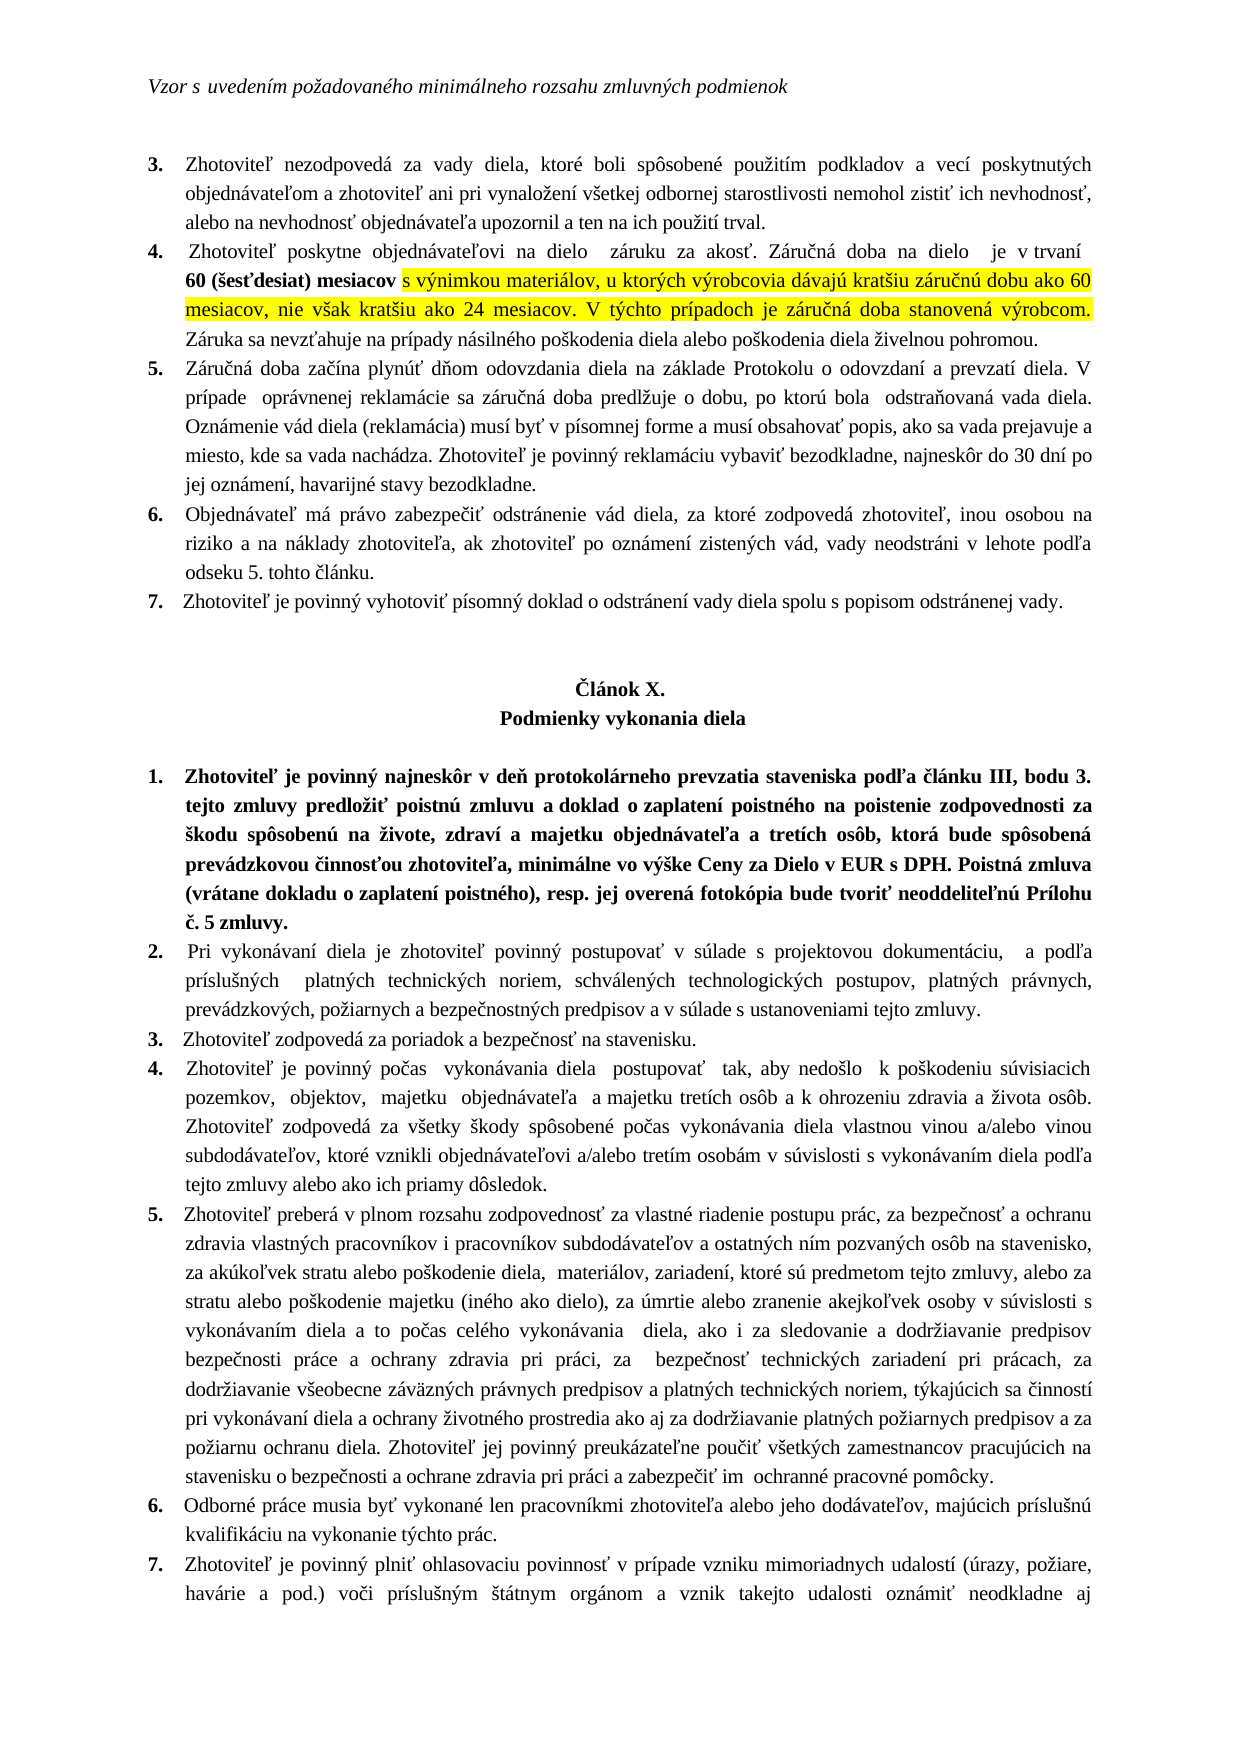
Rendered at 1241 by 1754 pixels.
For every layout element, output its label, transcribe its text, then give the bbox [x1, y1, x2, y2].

text Podmienky vykonania diela [148, 702, 1093, 731]
list Zhotoviteľ zodpovedá za poriadok a bezpečnosť na stavenisku. [148, 1023, 1093, 1052]
list Zhotoviteľ je povinný počas vykonávania diela postupovať tak, aby nedošlo k poškodeniu súvisiacich pozemkov, objektov, majetku objednávateľa a majetku tretích osôb a k ohrozeniu zdravia a života osôb. Zhotoviteľ zodpovedá za všetky škody spôsobené počas vykonávania diela vlastnou vinou a/alebo vinou subdodávateľov, ktoré vznikli objednávateľovi a/alebo tretím osobám v súvislosti s vykonávaním diela podľa tejto zmluvy alebo ako ich priamy dôsledok. [148, 1052, 1093, 1198]
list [148, 1548, 1093, 1606]
list Odborné práce musia byť vykonané len pracovníkmi zhotoviteľa alebo jeho dodávateľov, majúcich príslušnú kvalifikáciu na vykonanie týchto prác. [148, 1489, 1093, 1548]
list Záručná doba začína plynúť dňom odovzdania diela na základe Protokolu o odovzdaní a prevzatí diela. V prípade oprávnenej reklamácie sa záručná doba predlžuje o dobu, po ktorú bola odstraňovaná vada diela. Oznámenie vád diela (reklamácia) musí byť v písomnej forme a musí obsahovať popis, ako sa vada prejavuje a miesto, kde sa vada nachádza. Zhotoviteľ je povinný reklamáciu vybaviť bezodkladne, najneskôr do 30 dní po jej oznámení, havarijné stavy bezodkladne. [148, 352, 1093, 498]
list Objednávateľ má právo zabezpečiť odstránenie vád diela, za ktoré zodpovedá zhotoviteľ, inou osobou na riziko a na náklady zhotoviteľa, ak zhotoviteľ po oznámení zistených vád, vady neodstráni v lehote podľa odseku 5. tohto článku. [148, 498, 1093, 585]
list Zhotoviteľ je povinný najneskôr v deň protokolárneho prevzatia staveniska podľa článku III, bodu 3. tejto zmluvy predložiť poistnú zmluvu a doklad o zaplatení poistného na poistenie zodpovednosti za škodu spôsobenú na živote, zdraví a majetku objednávateľa a tretích osôb, ktorá bude spôsobená prevádzkovou činnosťou zhotoviteľa, minimálne vo výške Ceny za Dielo v EUR s DPH. Poistná zmluva (vrátane dokladu o zaplatení poistného), resp. jej overená fotokópia bude tvoriť neoddeliteľnú Prílohu č. 5 zmluvy. [148, 760, 1093, 935]
list Pri vykonávaní diela je zhotoviteľ povinný postupovať v súlade s projektovou dokumentáciu, a podľa príslušných platných technických noriem, schválených technologických postupov, platných právnych, prevádzkových, požiarnych a bezpečnostných predpisov a v súlade s ustanoveniami tejto zmluvy. [148, 935, 1093, 1023]
text Článok X. [148, 673, 1093, 702]
list Zhotoviteľ preberá v plnom rozsahu zodpovednosť za vlastné riadenie postupu prác, za bezpečnosť a ochranu zdravia vlastných pracovníkov i pracovníkov subdodávateľov a ostatných ním pozvaných osôb na stavenisko, za akúkoľvek stratu alebo poškodenie diela, materiálov, zariadení, ktoré sú predmetom tejto zmluvy, alebo za stratu alebo poškodenie majetku (iného ako dielo), za úmrtie alebo zranenie akejkoľvek osoby v súvislosti s vykonávaním diela a to počas celého vykonávania diela, ako i za sledovanie a dodržiavanie predpisov bezpečnosti práce a ochrany zdravia pri práci, za bezpečnosť technických zariadení pri prácach, za dodržiavanie všeobecne záväzných právnych predpisov a platných technických noriem, týkajúcich sa činností pri vykonávaní diela a ochrany životného prostredia ako aj za dodržiavanie platných požiarnych predpisov a za požiarnu ochranu diela. Zhotoviteľ jej povinný preukázateľne poučiť všetkých zamestnancov pracujúcich na stavenisku o bezpečnosti a ochrane zdravia pri práci a zabezpečiť im ochranné pracovné pomôcky. [148, 1198, 1093, 1489]
list Zhotoviteľ je povinný vyhotoviť písomný doklad o odstránení vady diela spolu s popisom odstránenej vady. [148, 585, 1093, 614]
list Zhotoviteľ poskytne objednávateľovi na dielo záruku za akosť. Záručná doba na dielo je v trvaní 60 (šesťdesiat) mesiacov s výnimkou materiálov, u ktorých výrobcovia dávajú kratšiu záručnú dobu ako 60 mesiacov, nie však kratšiu ako 24 mesiacov. V týchto prípadoch je záručná doba stanovená výrobcom. Záruka sa nevzťahuje na prípady násilného poškodenia diela alebo poškodenia diela živelnou pohromou. [148, 235, 1093, 352]
list Zhotoviteľ nezodpovedá za vady diela, ktoré boli spôsobené použitím podkladov a vecí poskytnutých objednávateľom a zhotoviteľ ani pri vynaložení všetkej odbornej starostlivosti nemohol zistiť ich nevhodnosť, alebo na nevhodnosť objednávateľa upozornil a ten na ich použití trval. [148, 148, 1093, 235]
